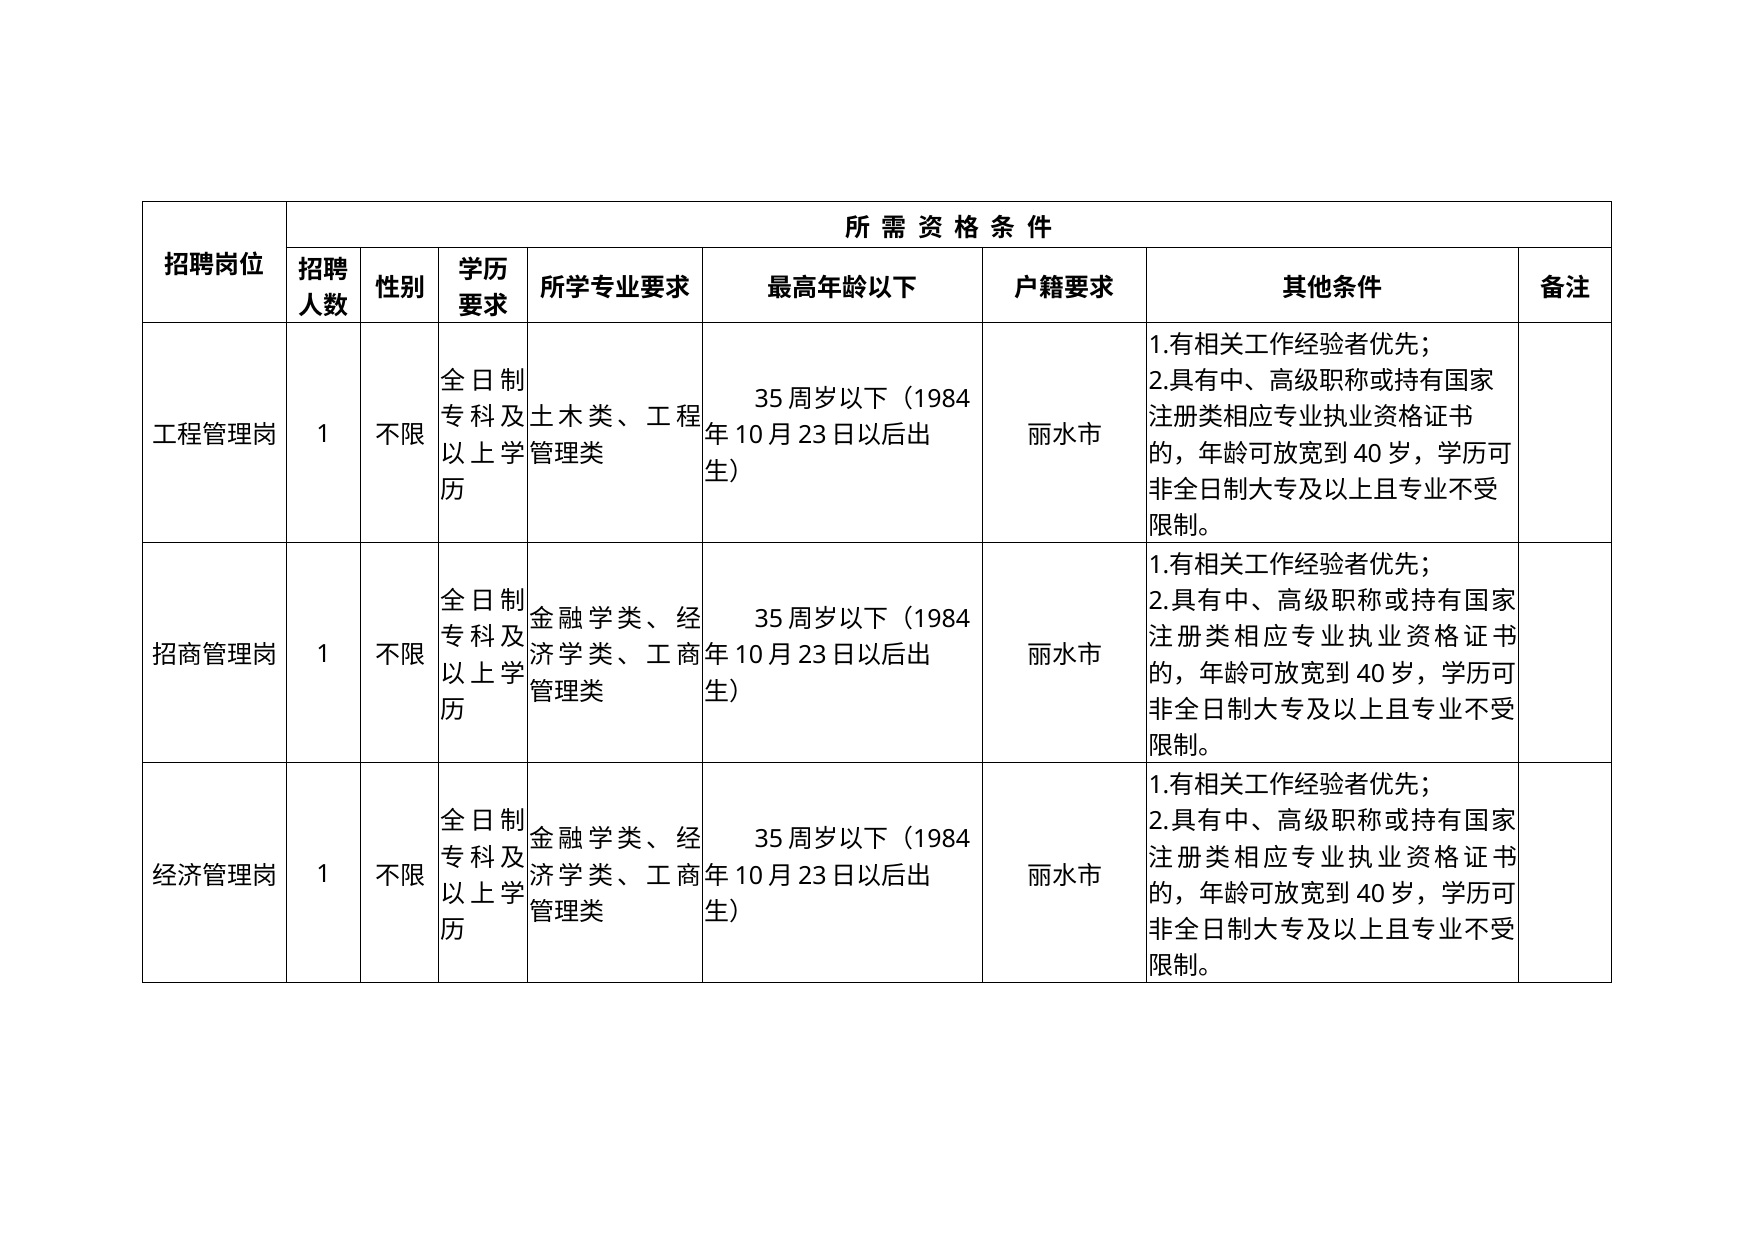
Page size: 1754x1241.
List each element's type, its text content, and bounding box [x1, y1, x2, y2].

table_cell 不限 [361, 323, 438, 542]
table_cell 丽水市 [983, 323, 1146, 542]
table_header 招聘岗位 [143, 202, 286, 322]
table_cell 1 [287, 323, 360, 542]
table_cell 土木类、工程管理类 [528, 323, 702, 542]
table_cell 全日制专科及以上学历 [439, 543, 527, 762]
table_cell 金融学类、经济学类、工商管理类 [528, 543, 702, 762]
table_cell 金融学类、经济学类、工商管理类 [528, 763, 702, 982]
table_cell 丽水市 [983, 763, 1146, 982]
table_cell 户籍要求 [983, 248, 1146, 322]
table_cell [1519, 543, 1611, 762]
table_cell [1519, 323, 1611, 542]
table_header 所 需 资 格 条 件 [287, 202, 1611, 247]
table_cell 性别 [361, 248, 438, 322]
table_cell 招聘 人数 [287, 248, 360, 322]
table_cell 1.有相关工作经验者优先； 2.具有中、高级职称或持有国家注册类相应专业执业资格证书的，年龄可放宽到40岁，学历可非全日制大专及以上且专业不受限制。 [1147, 323, 1518, 542]
table_cell 学历 要求 [439, 248, 527, 322]
table_cell 全日制专科及以上学历 [439, 323, 527, 542]
table_cell 不限 [361, 763, 438, 982]
table_cell 1 [287, 543, 360, 762]
table_cell 工程管理岗 [143, 323, 286, 542]
table_cell 其他条件 [1147, 248, 1518, 322]
table_cell 35周岁以下（1984年10月23日以后出生） [703, 543, 982, 762]
table_cell 1.有相关工作经验者优先； 2.具有中、高级职称或持有国家注册类相应专业执业资格证书的，年龄可放宽到40岁，学历可非全日制大专及以上且专业不受限制。 [1147, 543, 1518, 762]
table_cell 丽水市 [983, 543, 1146, 762]
table_cell [1519, 763, 1611, 982]
table_cell 招商管理岗 [143, 543, 286, 762]
table_cell 1.有相关工作经验者优先； 2.具有中、高级职称或持有国家注册类相应专业执业资格证书的，年龄可放宽到40岁，学历可非全日制大专及以上且专业不受限制。 [1147, 763, 1518, 982]
table_cell 35周岁以下（1984年10月23日以后出生） [703, 763, 982, 982]
table_cell 不限 [361, 543, 438, 762]
table_cell 全日制专科及以上学历 [439, 763, 527, 982]
table_cell 所学专业要求 [528, 248, 702, 322]
table_cell 备注 [1519, 248, 1611, 322]
table_cell 35周岁以下（1984年10月23日以后出生） [703, 323, 982, 542]
table_cell 最高年龄以下 [703, 248, 982, 322]
table_cell 经济管理岗 [143, 763, 286, 982]
table_cell 1 [287, 763, 360, 982]
